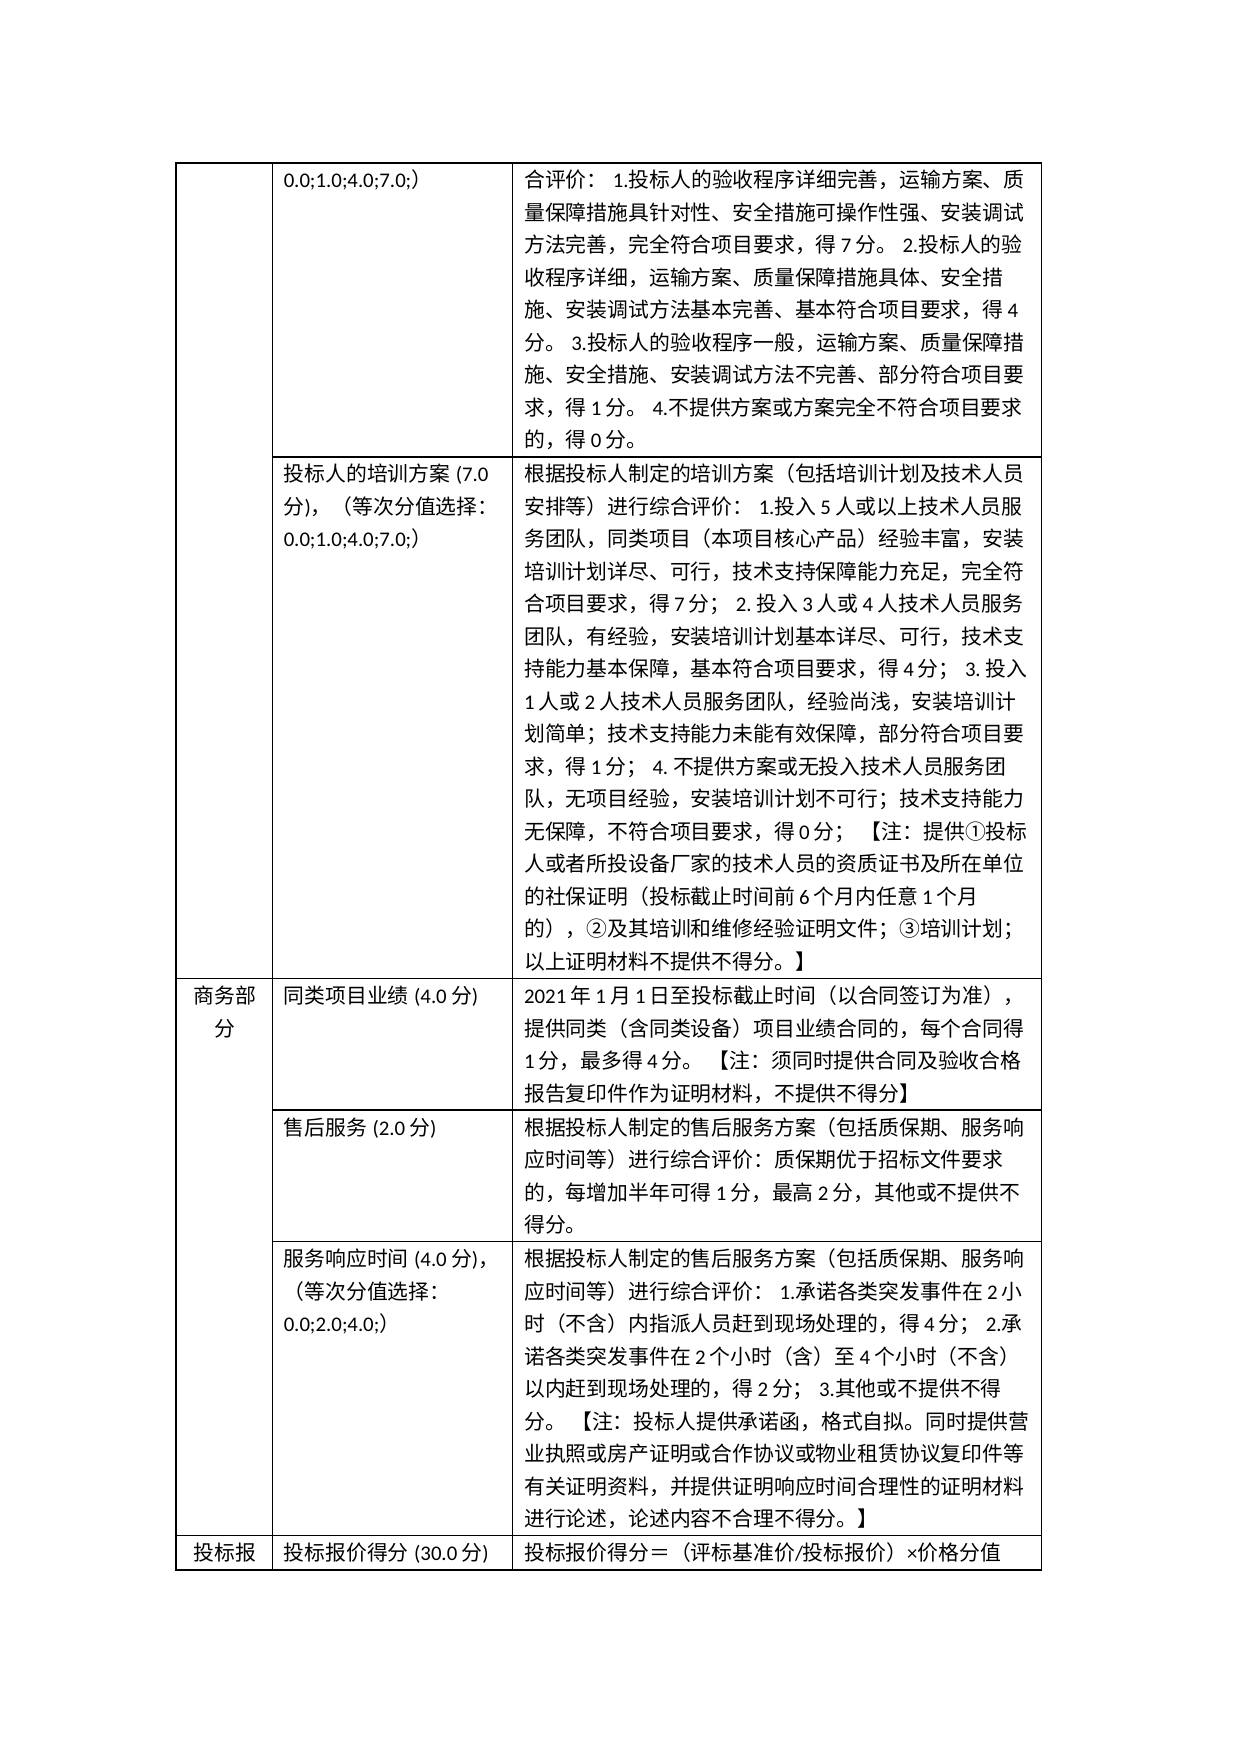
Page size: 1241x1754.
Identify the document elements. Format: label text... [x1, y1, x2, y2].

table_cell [513, 1536, 1041, 1569]
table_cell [273, 164, 512, 456]
table_cell 售后服务 (2.0分) [273, 1111, 512, 1241]
table_cell 根据投标人制定的售后服务方案（包括质保期、服务响应时间等）进行综合评价： 1.承诺各类突发事件在2小时（不含）内指派人员赶到现场处理的，得4分； 2.承诺各类突发事件在2个小时（含）至4个小时（不含）以内赶到现场处理的，得2分； 3.其他或不提供不得分。 【注：投标人提供承诺函，格式自拟。同时提供营业执照或房产证明或合作协议或物业租赁协议复印件等有关证明资料，并提供证明响应时间合理性的证明材料进行论述，论述内容不合理不得分。】 [513, 1242, 1041, 1535]
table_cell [513, 164, 1041, 456]
table_cell 服务响应时间 (4.0分)，（等次分值选择：0.0;2.0;4.0;） [273, 1242, 512, 1535]
table_cell 根据投标人制定的售后服务方案（包括质保期、服务响应时间等）进行综合评价：质保期优于招标文件要求的，每增加半年可得1分，最高2分，其他或不提供不得分。 [513, 1111, 1041, 1241]
table_cell 商务部分 [177, 979, 272, 1535]
table_cell 同类项目业绩 (4.0分) [273, 979, 512, 1109]
table_cell 投标人的培训方案 (7.0分)，（等次分值选择：0.0;1.0;4.0;7.0;） [273, 458, 512, 978]
table_cell 2021年1月1日至投标截止时间（以合同签订为准），提供同类（含同类设备）项目业绩合同的，每个合同得1分，最多得4分。 【注：须同时提供合同及验收合格报告复印件作为证明材料，不提供不得分】 [513, 979, 1041, 1109]
table_cell 投标报价得分 (30.0分) [273, 1536, 512, 1569]
table_cell 根据投标人制定的培训方案（包括培训计划及技术人员安排等）进行综合评价： 1.投入5人或以上技术人员服务团队，同类项目（本项目核心产品）经验丰富，安装培训计划详尽、可行，技术支持保障能力充足，完全符合项目要求，得7分； 2. 投入3人或4人技术人员服务团队，有经验，安装培训计划基本详尽、可行，技术支持能力基本保障，基本符合项目要求，得4分； 3. 投入1人或2人技术人员服务团队，经验尚浅，安装培训计划简单；技术支持能力未能有效保障，部分符合项目要求，得1分； 4. 不提供方案或无投入技术人员服务团队，无项目经验，安装培训计划不可行；技术支持能力无保障，不符合项目要求，得0分； 【注：提供①投标人或者所投设备厂家的技术人员的资质证书及所在单位的社保证明（投标截止时间前6个月内任意1个月的），②及其培训和维修经验证明文件；③培训计划； 以上证明材料不提供不得分。】 [513, 458, 1041, 978]
table_cell 投标报价 [177, 1536, 272, 1569]
